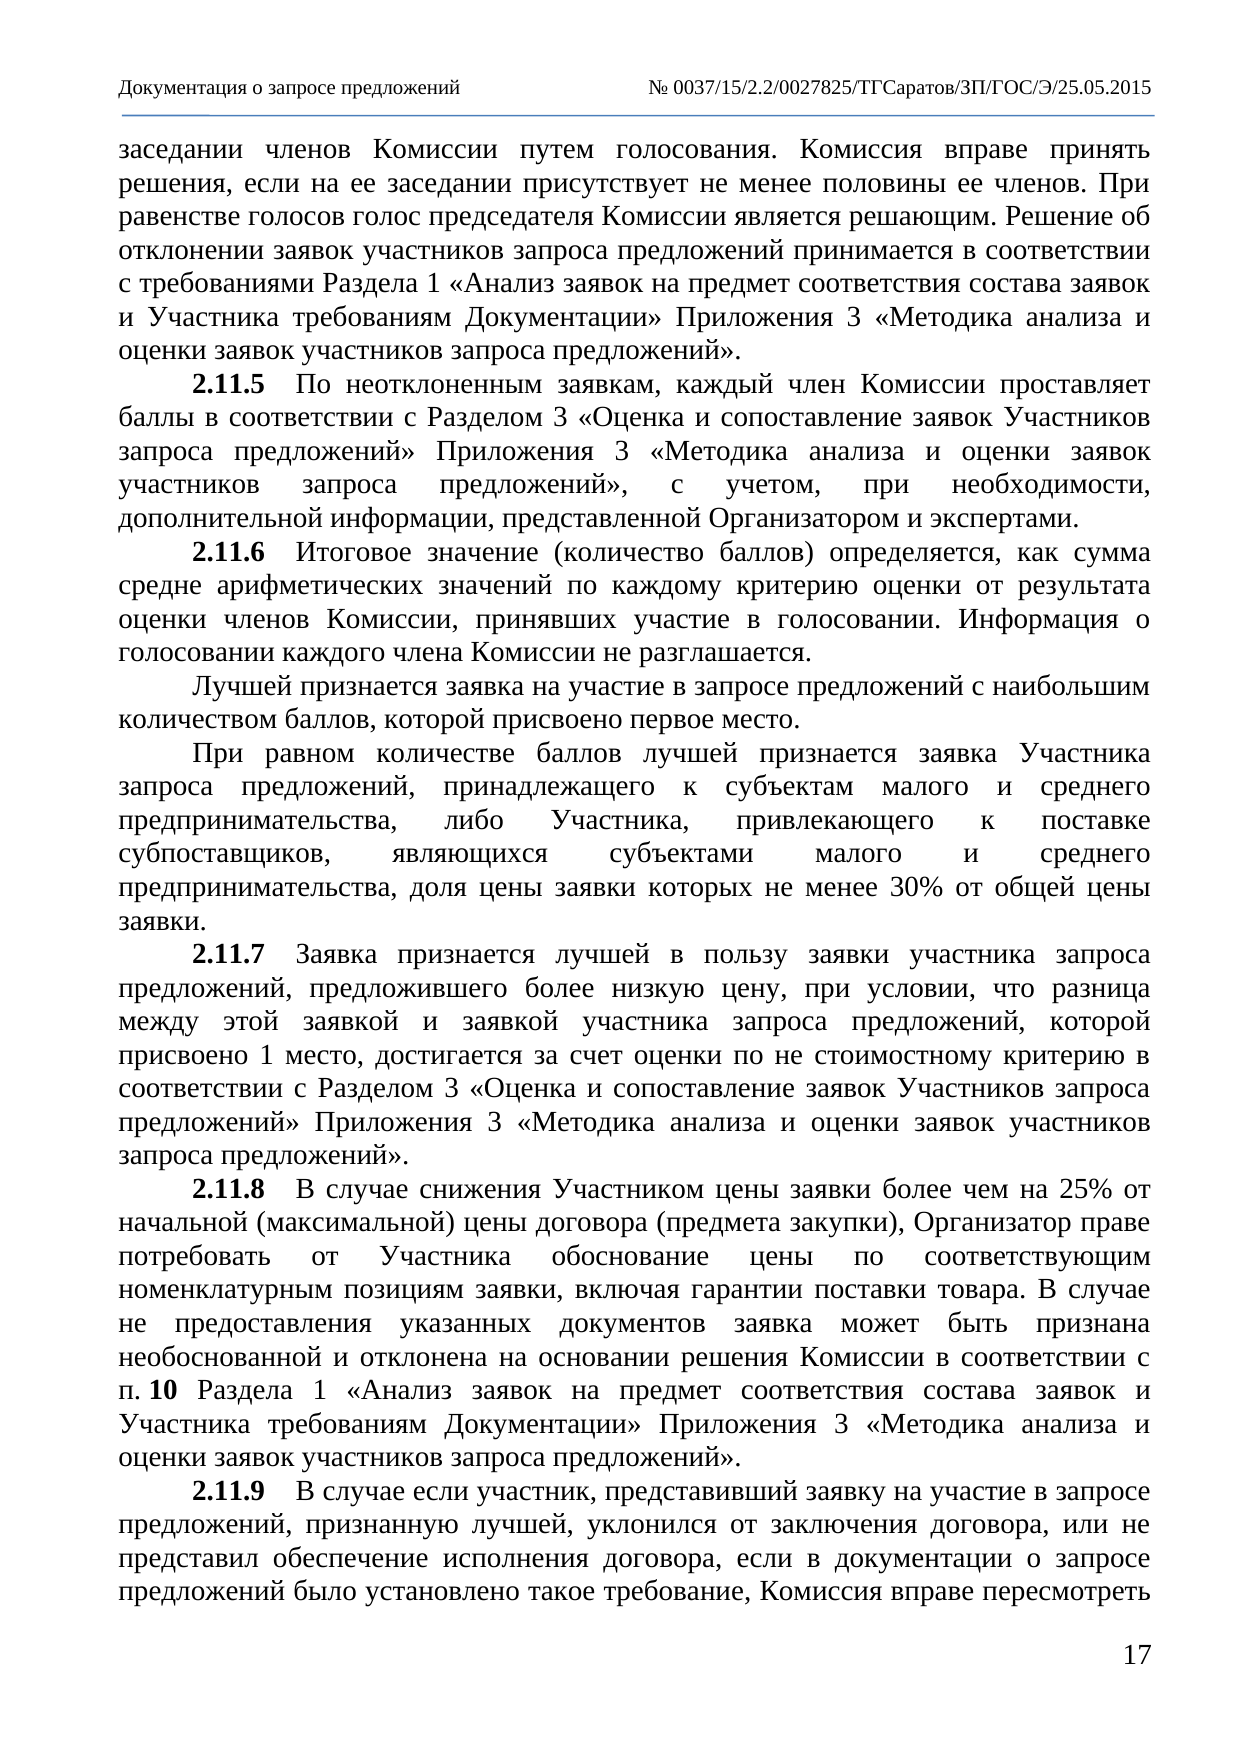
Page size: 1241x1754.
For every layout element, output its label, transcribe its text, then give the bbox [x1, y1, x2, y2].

list При равном количестве баллов лучшей признается заявка Участника запроса предложений, принадлежащего к субъектам малого и среднего предпринимательства, либо Участника, привлекающего к поставке субпоставщиков, являющихся субъектами малого и среднего предпринимательства, доля цены заявки которых не менее 30% от общей цены заявки. [118, 735, 1152, 936]
list Лучшей признается заявка на участие в запросе предложений с наибольшим количеством баллов, которой присвоено первое место. [118, 668, 1152, 735]
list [118, 1473, 1152, 1607]
list По неотклоненным заявкам, каждый член Комиссии проставляет баллы в соответствии с Разделом 3 «Оценка и сопоставление заявок Участников запроса предложений» Приложения 3 «Методика анализа и оценки заявок участников запроса предложений», с учетом, при необходимости, дополнительной информации, представленной Организатором и экспертами. [118, 366, 1152, 534]
list В случае снижения Участником цены заявки более чем на 25% от начальной (максимальной) цены договора (предмета закупки), Организатор праве потребовать от Участника обоснование цены по соответствующим номенклатурным позициям заявки, включая гарантии поставки товара. В случае не предоставления указанных документов заявка может быть признана необоснованной и отклонена на основании решения Комиссии в соответствии с п. 10 Раздела 1 «Анализ заявок на предмет соответствия состава заявок и Участника требованиям Документации» Приложения 3 «Методика анализа и оценки заявок участников запроса предложений». [118, 1171, 1152, 1473]
list Итоговое значение (количество баллов) определяется, как сумма средне арифметических значений по каждому критерию оценки от результата оценки членов Комиссии, принявших участие в голосовании. Информация о голосовании каждого члена Комиссии не разглашается. [118, 534, 1152, 668]
list Заявка признается лучшей в пользу заявки участника запроса предложений, предложившего более низкую цену, при условии, что разница между этой заявкой и заявкой участника запроса предложений, которой присвоено 1 место, достигается за счет оценки по не стоимостному критерию в соответствии с Разделом 3 «Оценка и сопоставление заявок Участников запроса предложений» Приложения 3 «Методика анализа и оценки заявок участников запроса предложений». [118, 936, 1152, 1171]
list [118, 131, 1152, 366]
